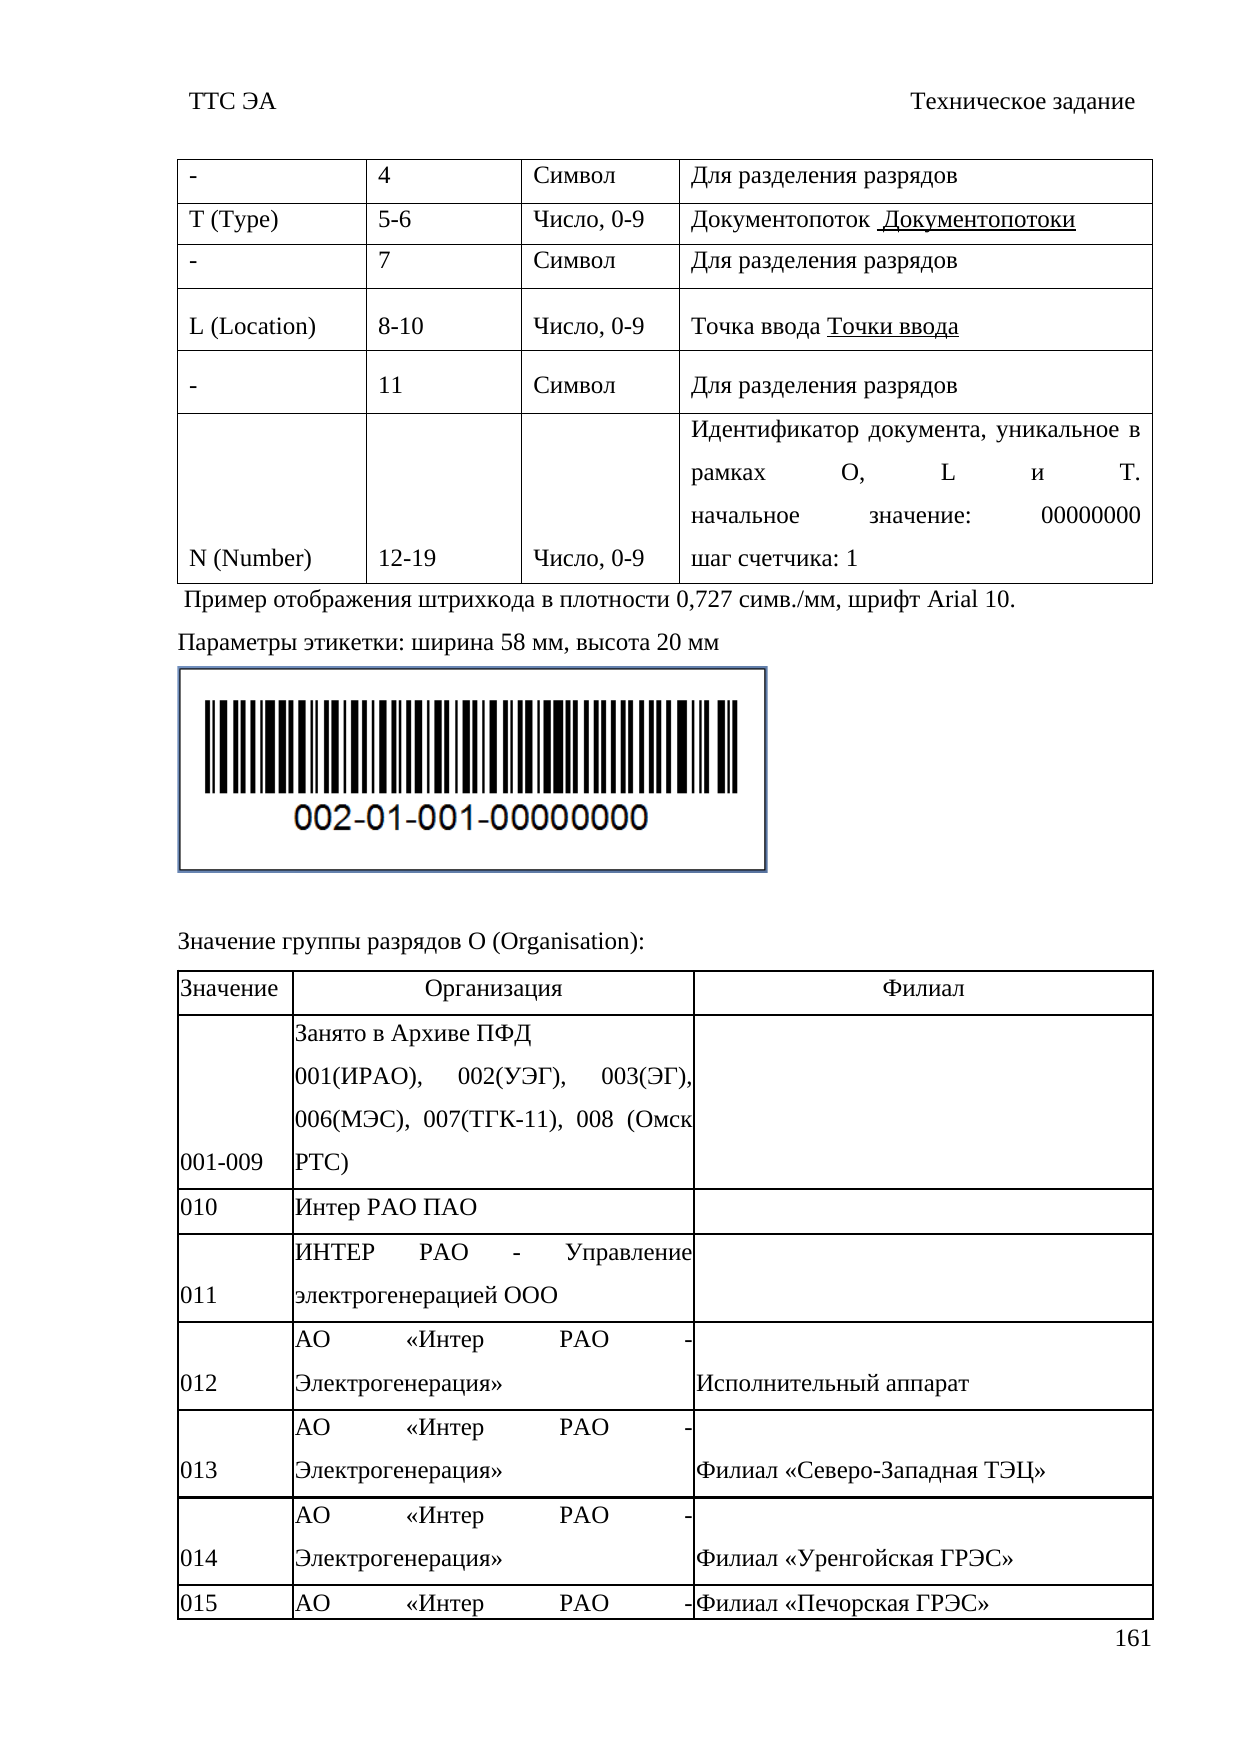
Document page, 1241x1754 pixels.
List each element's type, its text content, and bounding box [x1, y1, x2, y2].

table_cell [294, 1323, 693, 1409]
text Пример отображения штрихкода в плотности 0,727 симв./мм, шрифт Arial 10. [177, 584, 1152, 612]
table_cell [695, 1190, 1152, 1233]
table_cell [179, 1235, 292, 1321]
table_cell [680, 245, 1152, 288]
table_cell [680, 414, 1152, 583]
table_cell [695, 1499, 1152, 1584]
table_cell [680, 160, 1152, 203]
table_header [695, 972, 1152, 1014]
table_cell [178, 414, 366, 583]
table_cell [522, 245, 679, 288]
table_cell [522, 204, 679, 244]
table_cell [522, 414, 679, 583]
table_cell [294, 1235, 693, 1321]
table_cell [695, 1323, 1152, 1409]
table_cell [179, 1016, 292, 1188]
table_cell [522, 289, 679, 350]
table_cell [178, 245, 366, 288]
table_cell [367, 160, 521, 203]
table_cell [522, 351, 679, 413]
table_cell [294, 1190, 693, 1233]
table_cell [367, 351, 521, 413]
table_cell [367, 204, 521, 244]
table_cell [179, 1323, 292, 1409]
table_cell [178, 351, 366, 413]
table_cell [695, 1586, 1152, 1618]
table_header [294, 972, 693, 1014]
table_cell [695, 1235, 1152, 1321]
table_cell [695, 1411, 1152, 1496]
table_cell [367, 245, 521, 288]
picture [177, 666, 768, 873]
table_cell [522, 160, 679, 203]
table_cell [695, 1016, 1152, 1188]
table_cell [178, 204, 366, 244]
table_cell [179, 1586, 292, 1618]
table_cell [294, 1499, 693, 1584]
text Значение группы разрядов O (Organisation): [177, 926, 1152, 955]
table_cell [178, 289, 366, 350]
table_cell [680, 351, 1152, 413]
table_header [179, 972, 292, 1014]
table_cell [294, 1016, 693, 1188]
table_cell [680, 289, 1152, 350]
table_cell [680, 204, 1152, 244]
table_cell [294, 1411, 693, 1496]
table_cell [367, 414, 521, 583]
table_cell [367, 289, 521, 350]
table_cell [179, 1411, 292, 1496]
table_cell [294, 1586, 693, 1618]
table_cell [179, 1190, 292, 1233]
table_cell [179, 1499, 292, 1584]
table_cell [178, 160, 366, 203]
